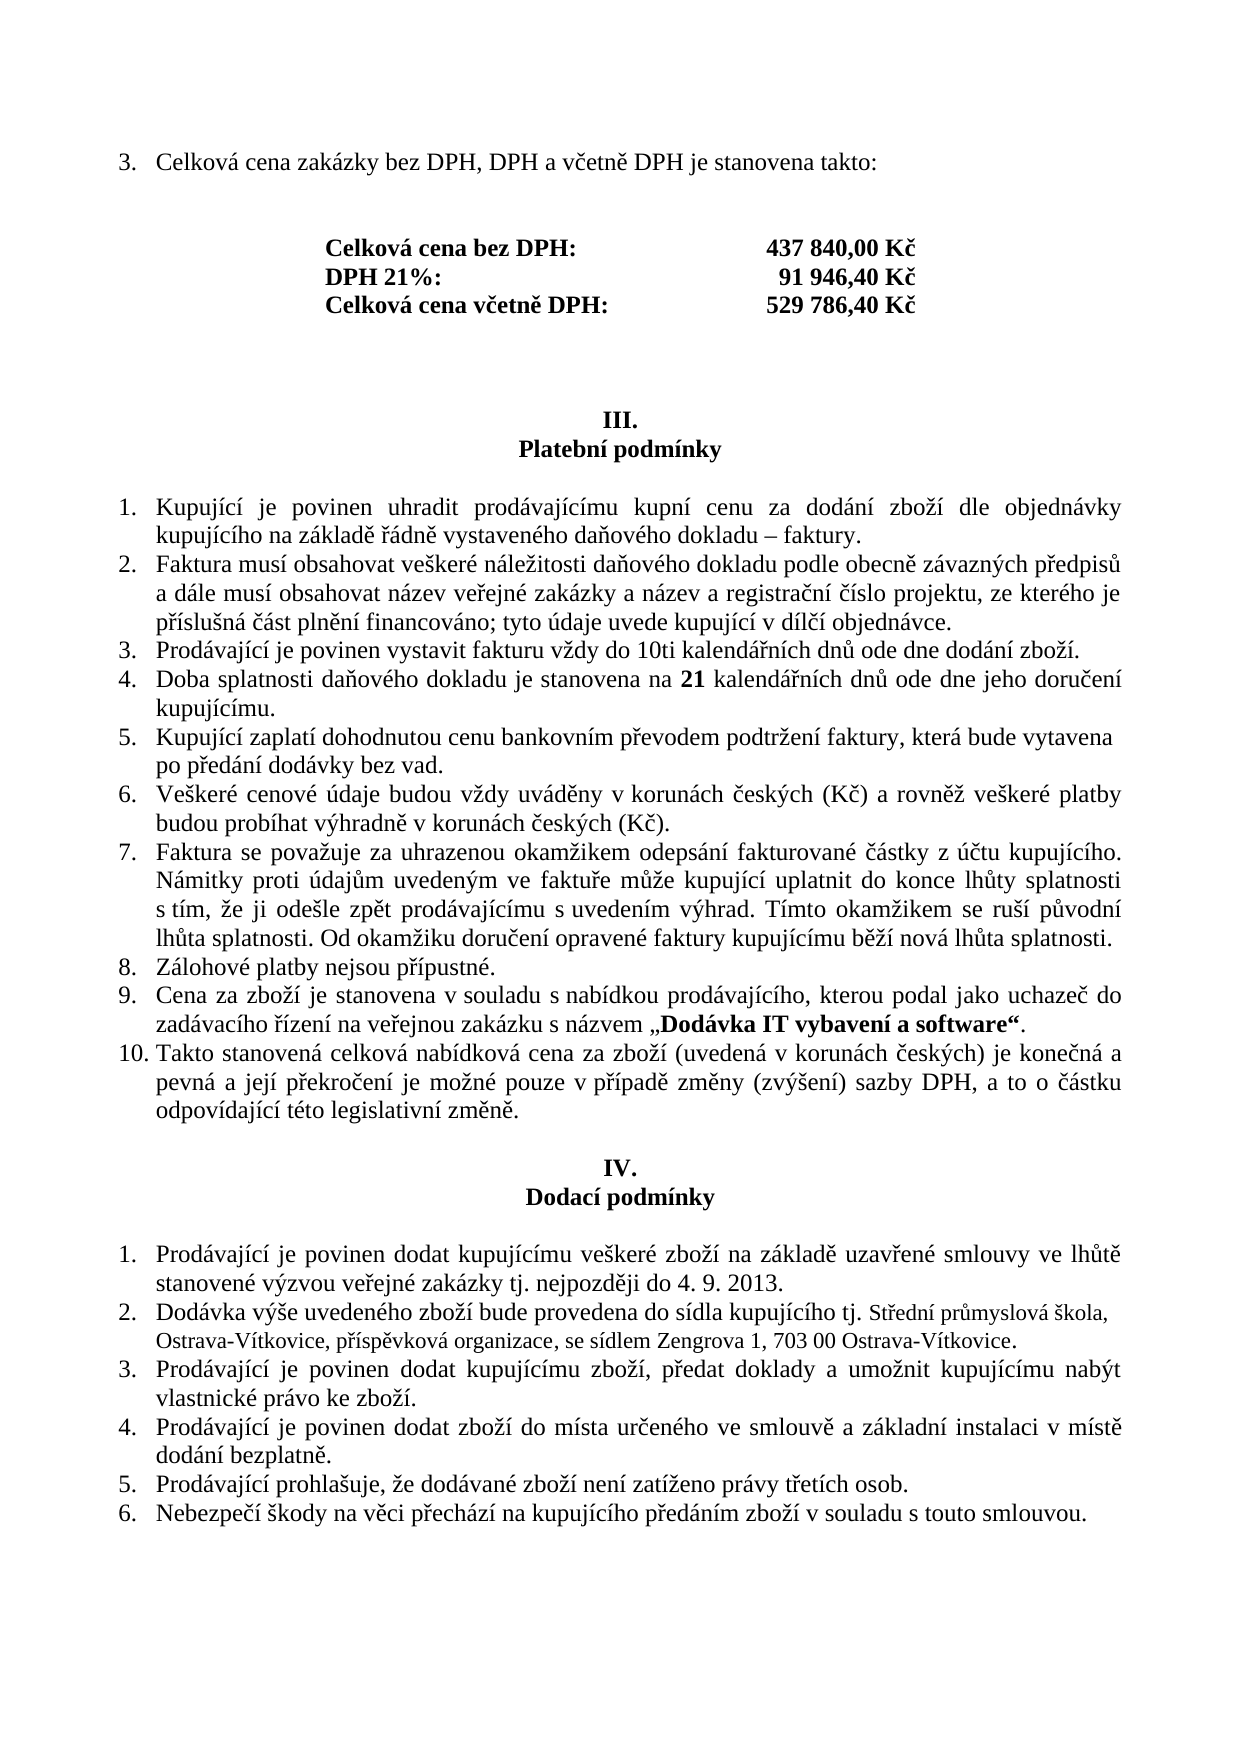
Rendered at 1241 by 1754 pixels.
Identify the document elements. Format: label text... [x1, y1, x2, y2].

text Celková cena bez DPH: 437 840,00 Kč [118, 233, 1122, 262]
list Nebezpečí škody na věci přechází na kupujícího předáním zboží v souladu s touto smlouvou. [118, 1498, 1122, 1527]
text DPH 21%: 91 946,40 Kč [118, 262, 1122, 291]
list Prodávající je povinen dodat kupujícímu zboží, předat doklady a umožnit kupujícímu nabýt vlastnické právo ke zboží. [118, 1354, 1122, 1412]
text Celková cena včetně DPH: 529 786,40 Kč [118, 291, 1122, 319]
text III. [118, 406, 1122, 434]
text Platební podmínky [118, 434, 1122, 463]
list Prodávající prohlašuje, že dodávané zboží není zatíženo právy třetích osob. [118, 1469, 1122, 1498]
list Doba splatnosti daňového dokladu je stanovena na 21 kalendářních dnů ode dne jeho doručení kupujícímu. [118, 664, 1122, 722]
list Zálohové platby nejsou přípustné. [118, 952, 1122, 981]
list Veškeré cenové údaje budou vždy uváděny v korunách českých (Kč) a rovněž veškeré platby budou probíhat výhradně v korunách českých (Kč). [118, 779, 1122, 837]
list Takto stanovená celková nabídková cena za zboží (uvedená v korunách českých) je konečná a pevná a její překročení je možné pouze v případě změny (zvýšení) sazby DPH, a to o částku odpovídající této legislativní změně. [118, 1038, 1122, 1124]
list Kupující zaplatí dohodnutou cenu bankovním převodem podtržení faktury, která bude vytavena po předání dodávky bez vad. [118, 722, 1122, 779]
list Prodávající je povinen dodat kupujícímu veškeré zboží na základě uzavřené smlouvy ve lhůtě stanovené výzvou veřejné zakázky tj. nejpozději do 4. 9. 2013. [118, 1239, 1122, 1297]
list Kupující je povinen uhradit prodávajícímu kupní cenu za dodání zboží dle objednávky kupujícího na základě řádně vystaveného daňového dokladu – faktury. [118, 492, 1122, 549]
list Celková cena zakázky bez DPH, DPH a včetně DPH je stanovena takto: [118, 147, 1122, 176]
list Dodávka výše uvedeného zboží bude provedena do sídla kupujícího tj. Střední průmyslová škola, Ostrava-Vítkovice, příspěvková organizace, se sídlem Zengrova 1, 703 00 Ostrava-Vítkovice. [118, 1297, 1122, 1354]
list Cena za zboží je stanovena v souladu s nabídkou prodávajícího, kterou podal jako uchazeč do zadávacího řízení na veřejnou zakázku s názvem „Dodávka IT vybavení a software“. [118, 981, 1122, 1038]
text IV. [118, 1153, 1122, 1182]
list Faktura se považuje za uhrazenou okamžikem odepsání fakturované částky z účtu kupujícího. Námitky proti údajům uvedeným ve faktuře může kupující uplatnit do konce lhůty splatnosti s tím, že ji odešle zpět prodávajícímu s uvedením výhrad. Tímto okamžikem se ruší původní lhůta splatnosti. Od okamžiku doručení opravené faktury kupujícímu běží nová lhůta splatnosti. [118, 837, 1122, 952]
list Prodávající je povinen vystavit fakturu vždy do 10ti kalendářních dnů ode dne dodání zboží. [118, 636, 1122, 664]
text Dodací podmínky [118, 1182, 1122, 1211]
list Faktura musí obsahovat veškeré náležitosti daňového dokladu podle obecně závazných předpisů a dále musí obsahovat název veřejné zakázky a název a registrační číslo projektu, ze kterého je příslušná část plnění financováno; tyto údaje uvede kupující v dílčí objednávce. [118, 549, 1122, 636]
list Prodávající je povinen dodat zboží do místa určeného ve smlouvě a základní instalaci v místě dodání bezplatně. [118, 1412, 1122, 1469]
